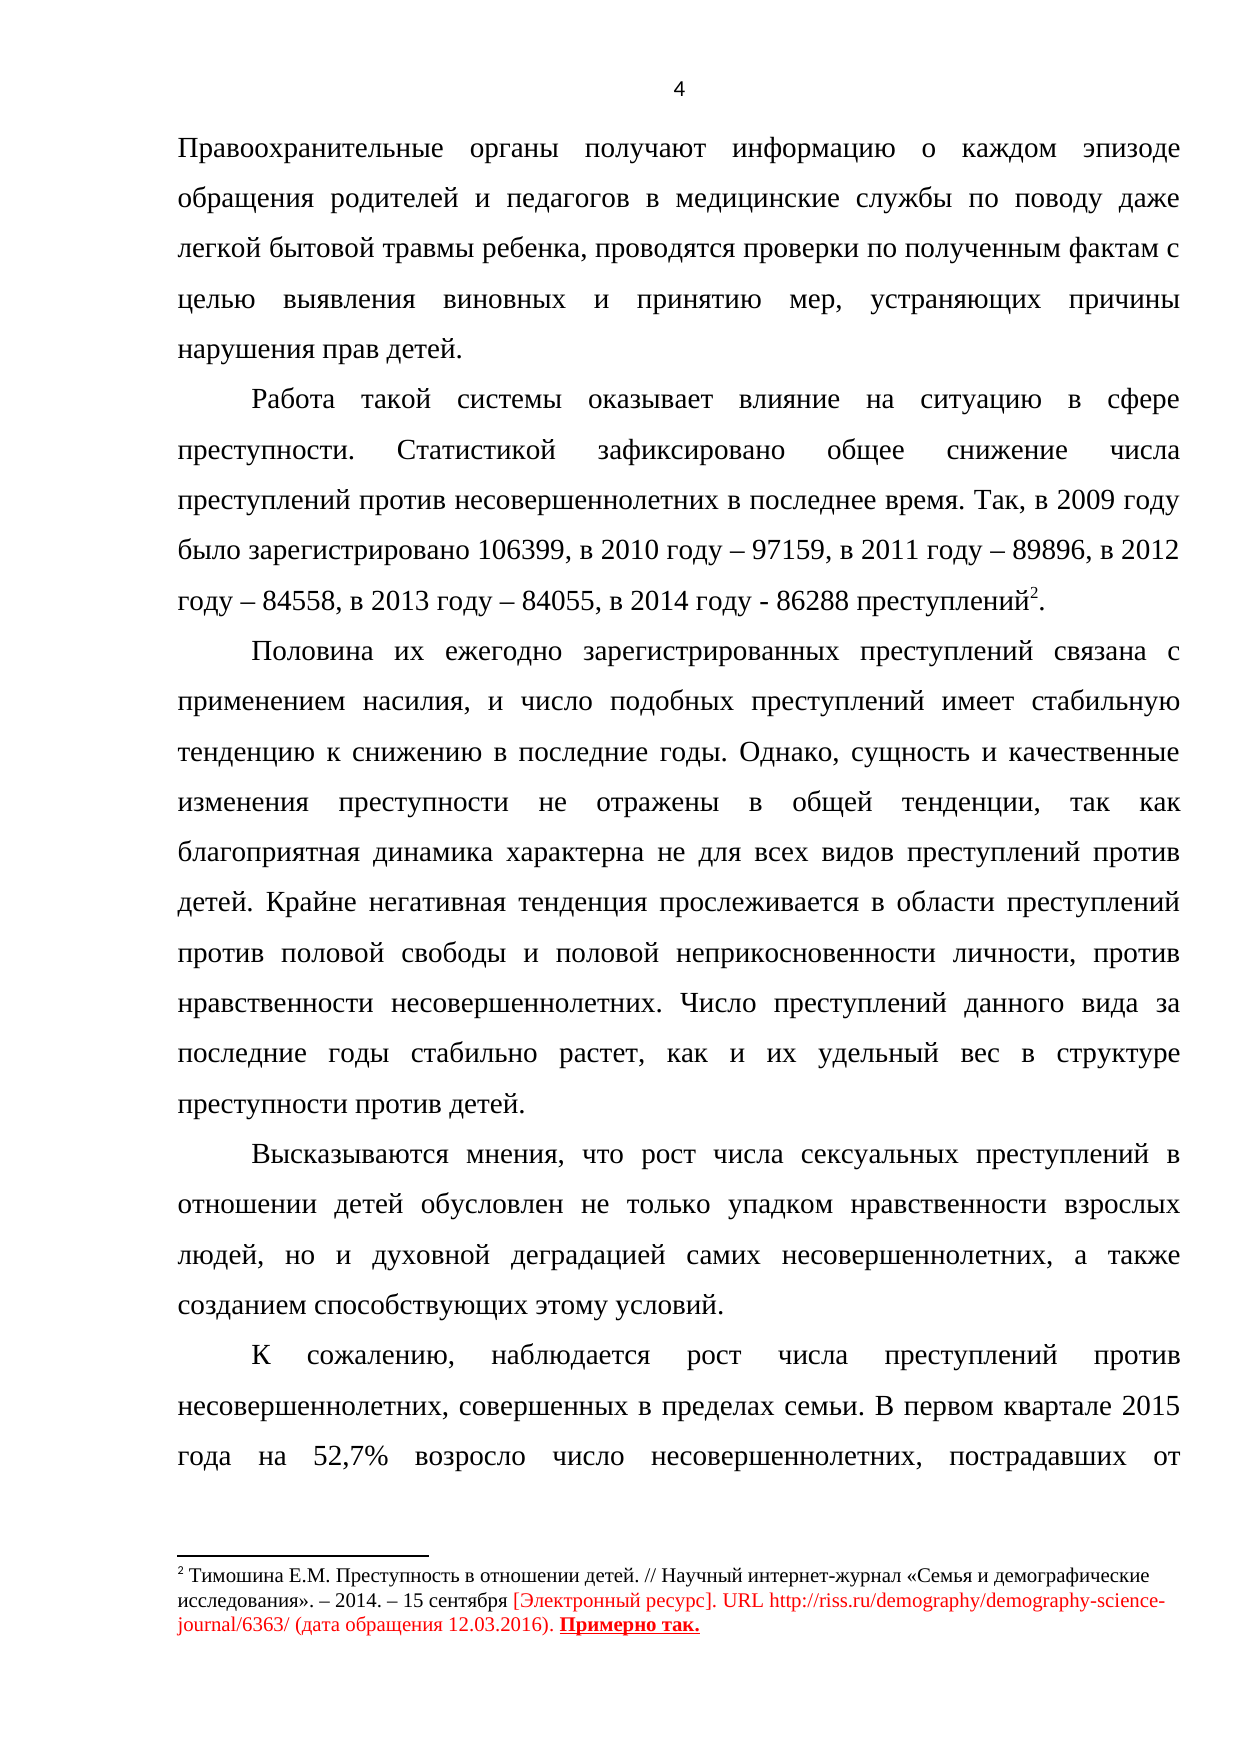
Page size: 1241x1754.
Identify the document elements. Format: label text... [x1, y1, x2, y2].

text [177, 130, 1181, 365]
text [177, 1337, 1181, 1472]
text Работа такой системы оказывает влияние на ситуацию в сфере преступности. Статистикой зафиксировано общее снижение числа преступлений против несовершеннолетних в последнее время. Так, в 2009 году было зарегистрировано 106399, в 2010 году – 97159, в 2011 году – 89896, в 2012 году – 84558, в 2013 году – 84055, в 2014 году - 86288 преступлений. [177, 381, 1181, 616]
text Половина их ежегодно зарегистрированных преступлений связана с применением насилия, и число подобных преступлений имеет стабильную тенденцию к снижению в последние годы. Однако, сущность и качественные изменения преступности не отражены в общей тенденции, так как благоприятная динамика характерна не для всех видов преступлений против детей. Крайне негативная тенденция прослеживается в области преступлений против половой свободы и половой неприкосновенности личности, против нравственности несовершеннолетних. Число преступлений данного вида за последние годы стабильно растет, как и их удельный вес в структуре преступности против детей. [177, 633, 1181, 1119]
text Высказываются мнения, что рост числа сексуальных преступлений в отношении детей обусловлен не только упадком нравственности взрослых людей, но и духовной деградацией самих несовершеннолетних, а также созданием способствующих этому условий. [177, 1136, 1181, 1321]
